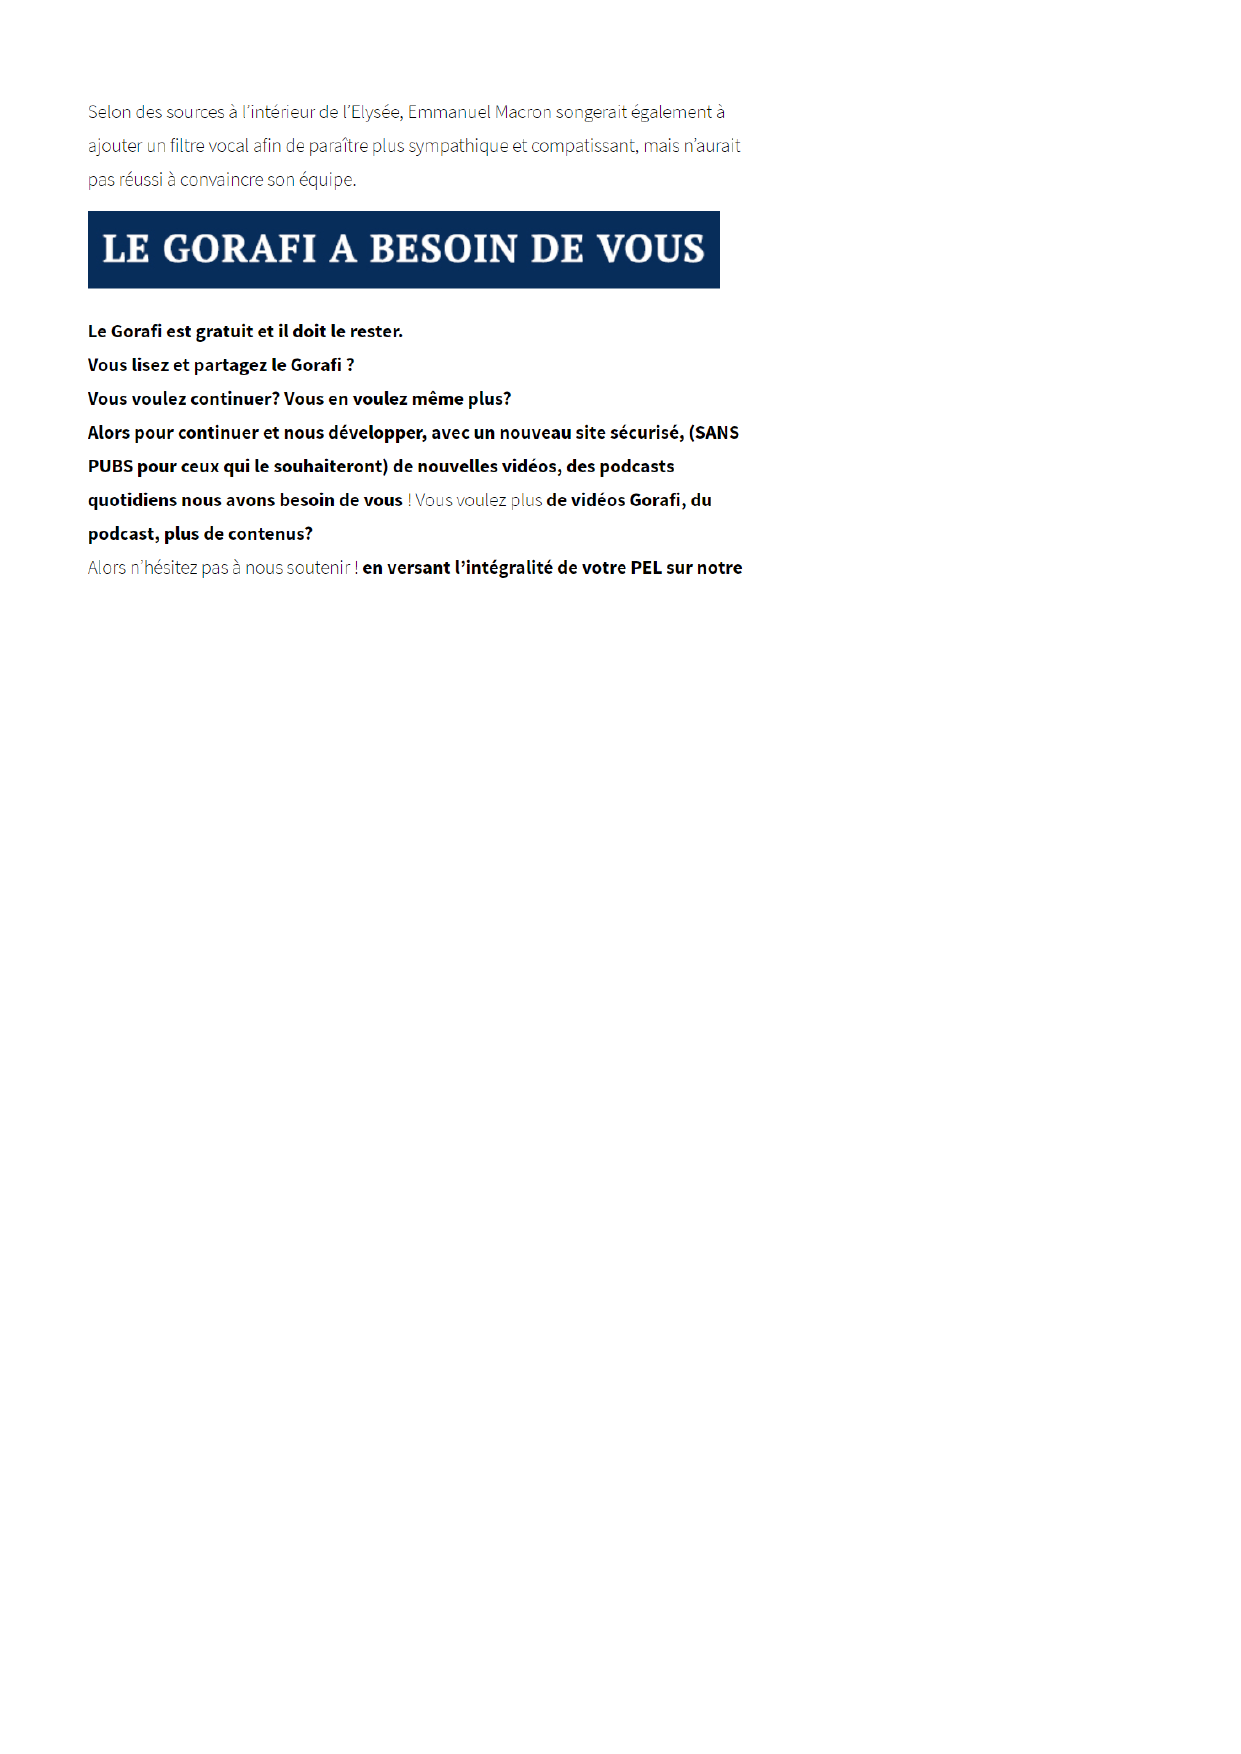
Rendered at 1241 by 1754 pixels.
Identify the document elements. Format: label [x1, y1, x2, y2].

picture [75, 75, 757, 587]
